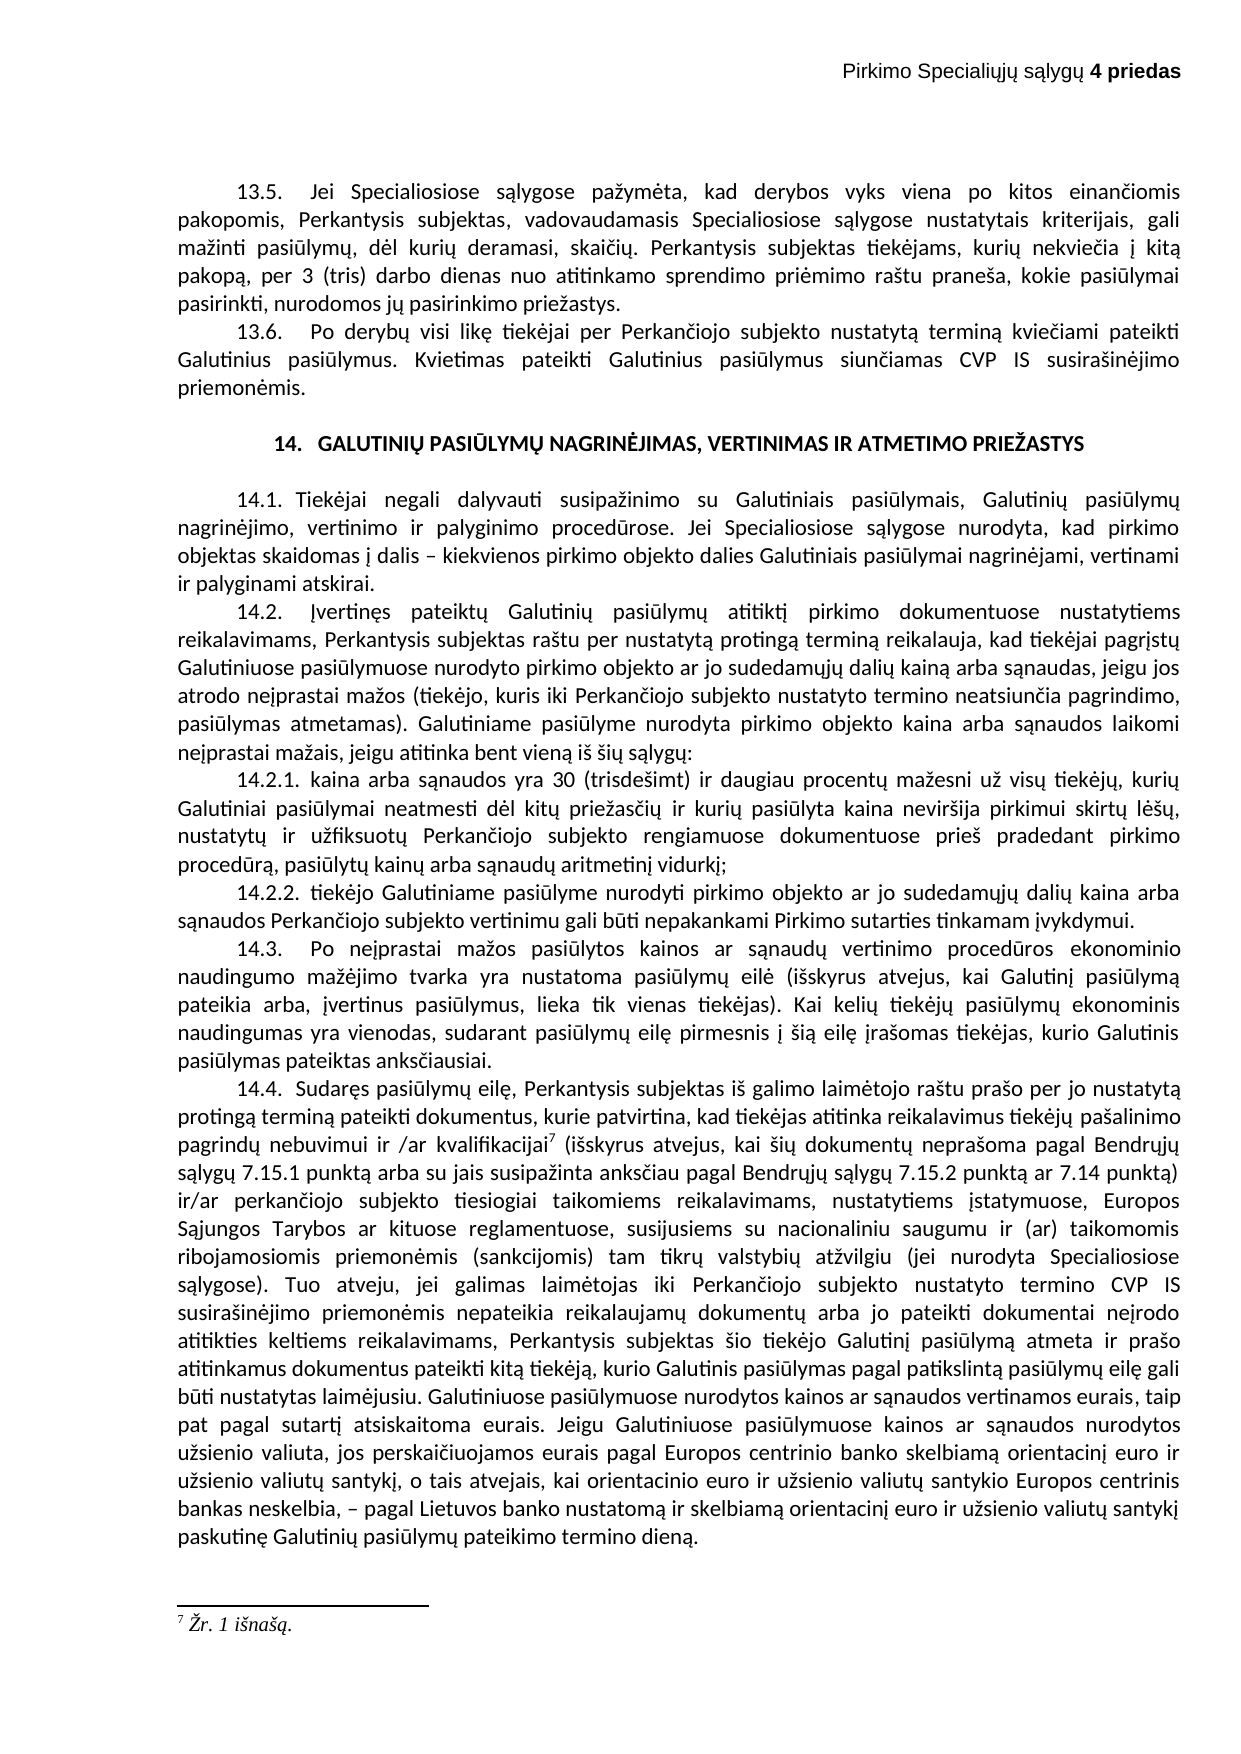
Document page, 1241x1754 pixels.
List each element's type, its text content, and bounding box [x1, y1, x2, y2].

list tiekėjo Galutiniame pasiūlyme nurodyti pirkimo objekto ar jo sudedamųjų dalių kaina arba sąnaudos Perkančiojo subjekto vertinimu gali būti nepakankami Pirkimo sutarties tinkamam įvykdymui. [177, 878, 1181, 934]
list Tiekėjai negali dalyvauti susipažinimo su Galutiniais pasiūlymais, Galutinių pasiūlymų nagrinėjimo, vertinimo ir palyginimo procedūrose. Jei Specialiosiose sąlygose nurodyta, kad pirkimo objektas skaidomas į dalis – kiekvienos pirkimo objekto dalies Galutiniais pasiūlymai nagrinėjami, vertinami ir palyginami atskirai. [177, 485, 1181, 597]
list Sudaręs pasiūlymų eilę, Perkantysis subjektas iš galimo laimėtojo raštu prašo per jo nustatytą protingą terminą pateikti dokumentus, kurie patvirtina, kad tiekėjas atitinka reikalavimus tiekėjų pašalinimo pagrindų nebuvimui ir /ar kvalifikacijai (išskyrus atvejus, kai šių dokumentų neprašoma pagal Bendrųjų sąlygų 7.15.1 punktą arba su jais susipažinta anksčiau pagal Bendrųjų sąlygų 7.15.2 punktą ar 7.14 punktą) ir/ar perkančiojo subjekto tiesiogiai taikomiems reikalavimams, nustatytiems įstatymuose, Europos Sąjungos Tarybos ar kituose reglamentuose, susijusiems su nacionaliniu saugumu ir (ar) taikomomis ribojamosiomis priemonėmis (sankcijomis) tam tikrų valstybių atžvilgiu (jei nurodyta Specialiosiose sąlygose). Tuo atveju, jei galimas laimėtojas iki Perkančiojo subjekto nustatyto termino CVP IS susirašinėjimo priemonėmis nepateikia reikalaujamų dokumentų arba jo pateikti dokumentai neįrodo atitikties keltiems reikalavimams, Perkantysis subjektas šio tiekėjo Galutinį pasiūlymą atmeta ir prašo atitinkamus dokumentus pateikti kitą tiekėją, kurio Galutinis pasiūlymas pagal patikslintą pasiūlymų eilę gali būti nustatytas laimėjusiu. Galutiniuose pasiūlymuose nurodytos kainos ar sąnaudos vertinamos eurais, taip pat pagal sutartį atsiskaitoma eurais. Jeigu Galutiniuose pasiūlymuose kainos ar sąnaudos nurodytos užsienio valiuta, jos perskaičiuojamos eurais pagal Europos centrinio banko skelbiamą orientacinį euro ir užsienio valiutų santykį, o tais atvejais, kai orientacinio euro ir užsienio valiutų santykio Europos centrinis bankas neskelbia, – pagal Lietuvos banko nustatomą ir skelbiamą orientacinį euro ir užsienio valiutų santykį paskutinę Galutinių pasiūlymų pateikimo termino dieną. [177, 1074, 1181, 1550]
list Įvertinęs pateiktų Galutinių pasiūlymų atitiktį pirkimo dokumentuose nustatytiems reikalavimams, Perkantysis subjektas raštu per nustatytą protingą terminą reikalauja, kad tiekėjai pagrįstų Galutiniuose pasiūlymuose nurodyto pirkimo objekto ar jo sudedamųjų dalių kainą arba sąnaudas, jeigu jos atrodo neįprastai mažos (tiekėjo, kuris iki Perkančiojo subjekto nustatyto termino neatsiunčia pagrindimo, pasiūlymas atmetamas). Galutiniame pasiūlyme nurodyta pirkimo objekto kaina arba sąnaudos laikomi neįprastai mažais, jeigu atitinka bent vieną iš šių sąlygų: [177, 597, 1181, 766]
list Po derybų visi likę tiekėjai per Perkančiojo subjekto nustatytą terminą kviečiami pateikti Galutinius pasiūlymus. Kvietimas pateikti Galutinius pasiūlymus siunčiamas CVP IS susirašinėjimo priemonėmis. [177, 317, 1181, 401]
list kaina arba sąnaudos yra 30 (trisdešimt) ir daugiau procentų mažesni už visų tiekėjų, kurių Galutiniai pasiūlymai neatmesti dėl kitų priežasčių ir kurių pasiūlyta kaina neviršija pirkimui skirtų lėšų, nustatytų ir užfiksuotų Perkančiojo subjekto rengiamuose dokumentuose prieš pradedant pirkimo procedūrą, pasiūlytų kainų arba sąnaudų aritmetinį vidurkį; [177, 766, 1181, 878]
subtitle GALUTINIŲ PASIŪLYMŲ NAGRINĖJIMAS, VERTINIMAS IR ATMETIMO PRIEŽASTYS [177, 429, 1181, 457]
list Jei Specialiosiose sąlygose pažymėta, kad derybos vyks viena po kitos einančiomis pakopomis, Perkantysis subjektas, vadovaudamasis Specialiosiose sąlygose nustatytais kriterijais, gali mažinti pasiūlymų, dėl kurių deramasi, skaičių. Perkantysis subjektas tiekėjams, kurių nekviečia į kitą pakopą, per 3 (tris) darbo dienas nuo atitinkamo sprendimo priėmimo raštu praneša, kokie pasiūlymai pasirinkti, nurodomos jų pasirinkimo priežastys. [177, 177, 1181, 317]
list Po neįprastai mažos pasiūlytos kainos ar sąnaudų vertinimo procedūros ekonominio naudingumo mažėjimo tvarka yra nustatoma pasiūlymų eilė (išskyrus atvejus, kai Galutinį pasiūlymą pateikia arba, įvertinus pasiūlymus, lieka tik vienas tiekėjas). Kai kelių tiekėjų pasiūlymų ekonominis naudingumas yra vienodas, sudarant pasiūlymų eilę pirmesnis į šią eilę įrašomas tiekėjas, kurio Galutinis pasiūlymas pateiktas anksčiausiai. [177, 934, 1181, 1074]
